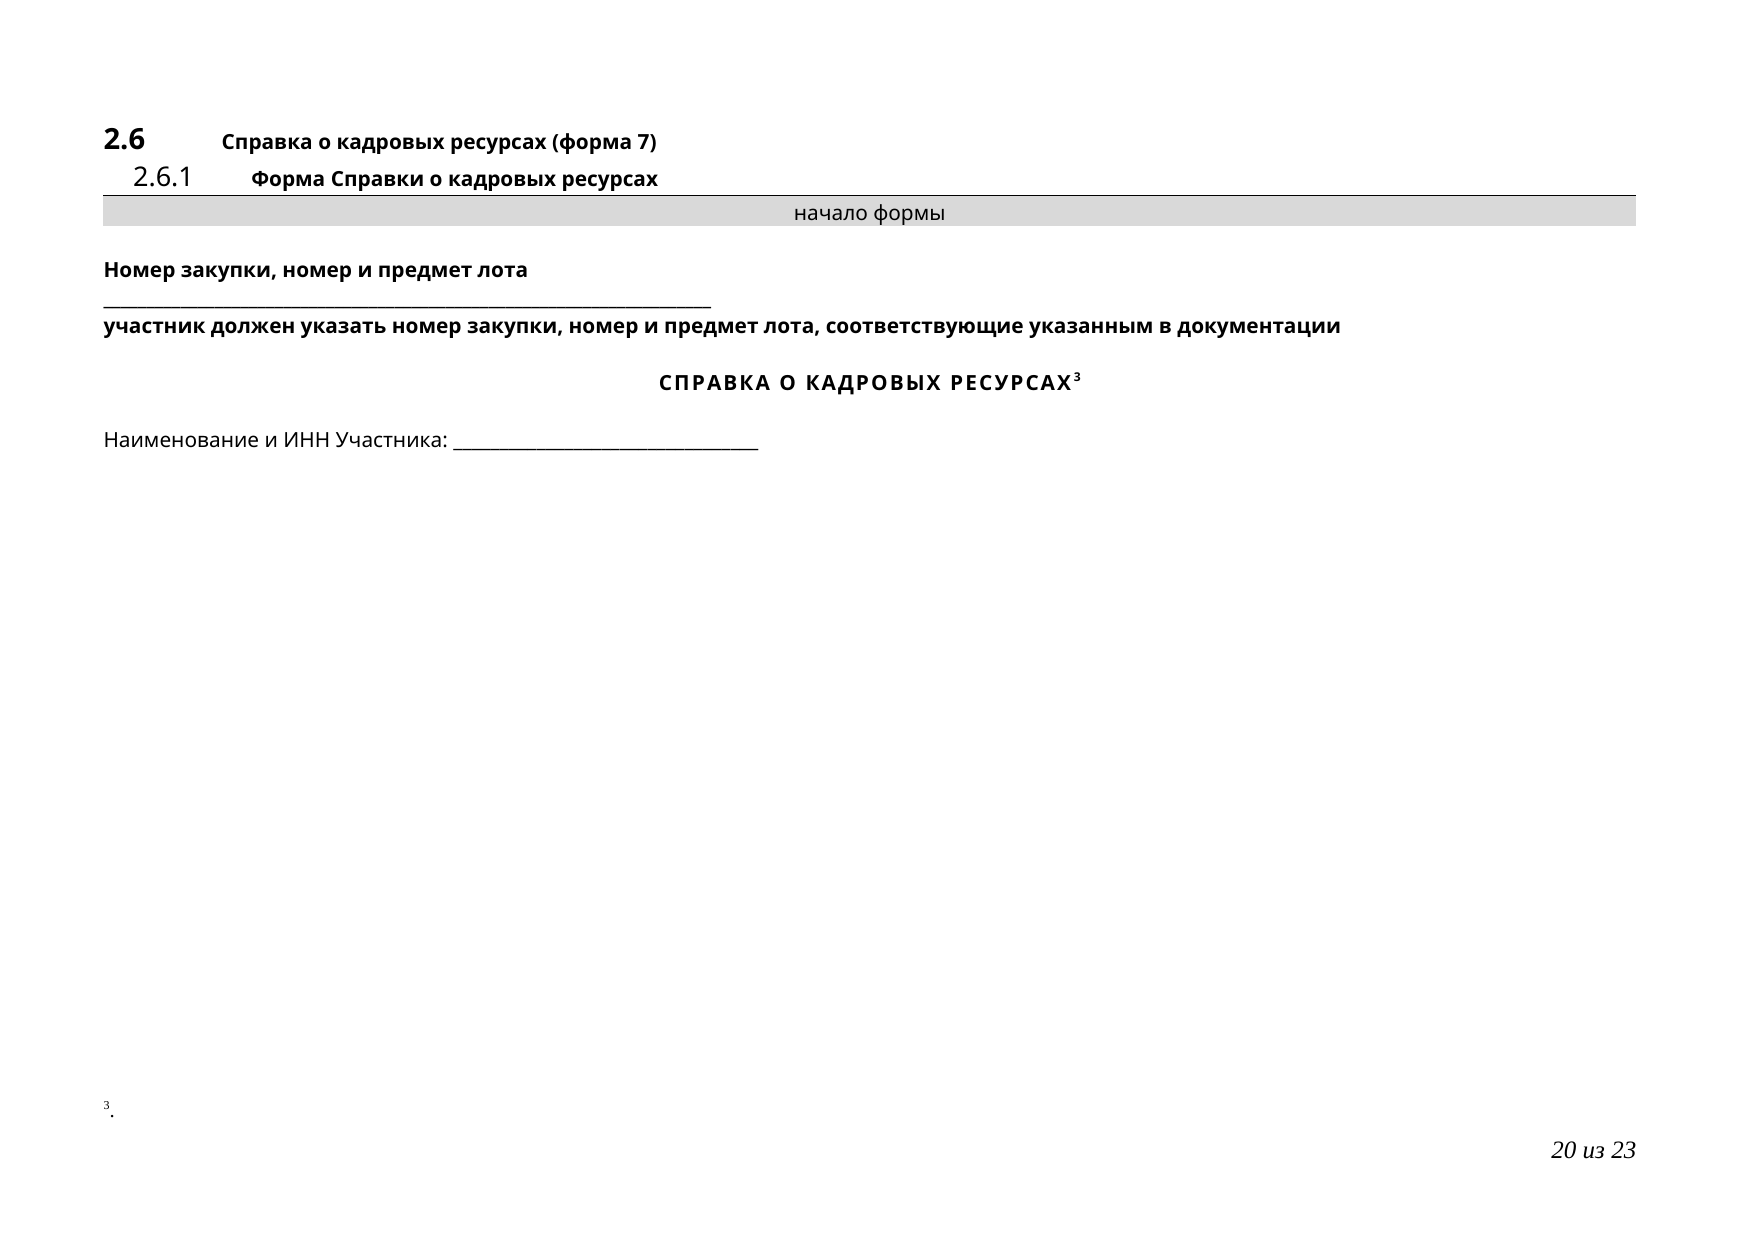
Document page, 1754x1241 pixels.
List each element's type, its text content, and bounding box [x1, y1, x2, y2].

text Номер закупки, номер и предмет лота [103, 255, 1636, 283]
text Справка о кадровых ресурсах [103, 368, 1636, 397]
text _______________________________________________________________________ [103, 283, 1636, 312]
text Наименование и ИНН Участника: _________________________________ [103, 425, 1636, 454]
text начало формы [103, 196, 1636, 226]
text Форма Справки о кадровых ресурсах [133, 158, 1636, 195]
text участник должен указать номер закупки, номер и предмет лота, соответствующие указанным в документации [103, 312, 1636, 340]
subtitle Справка о кадровых ресурсах (форма 7) [103, 118, 1636, 158]
